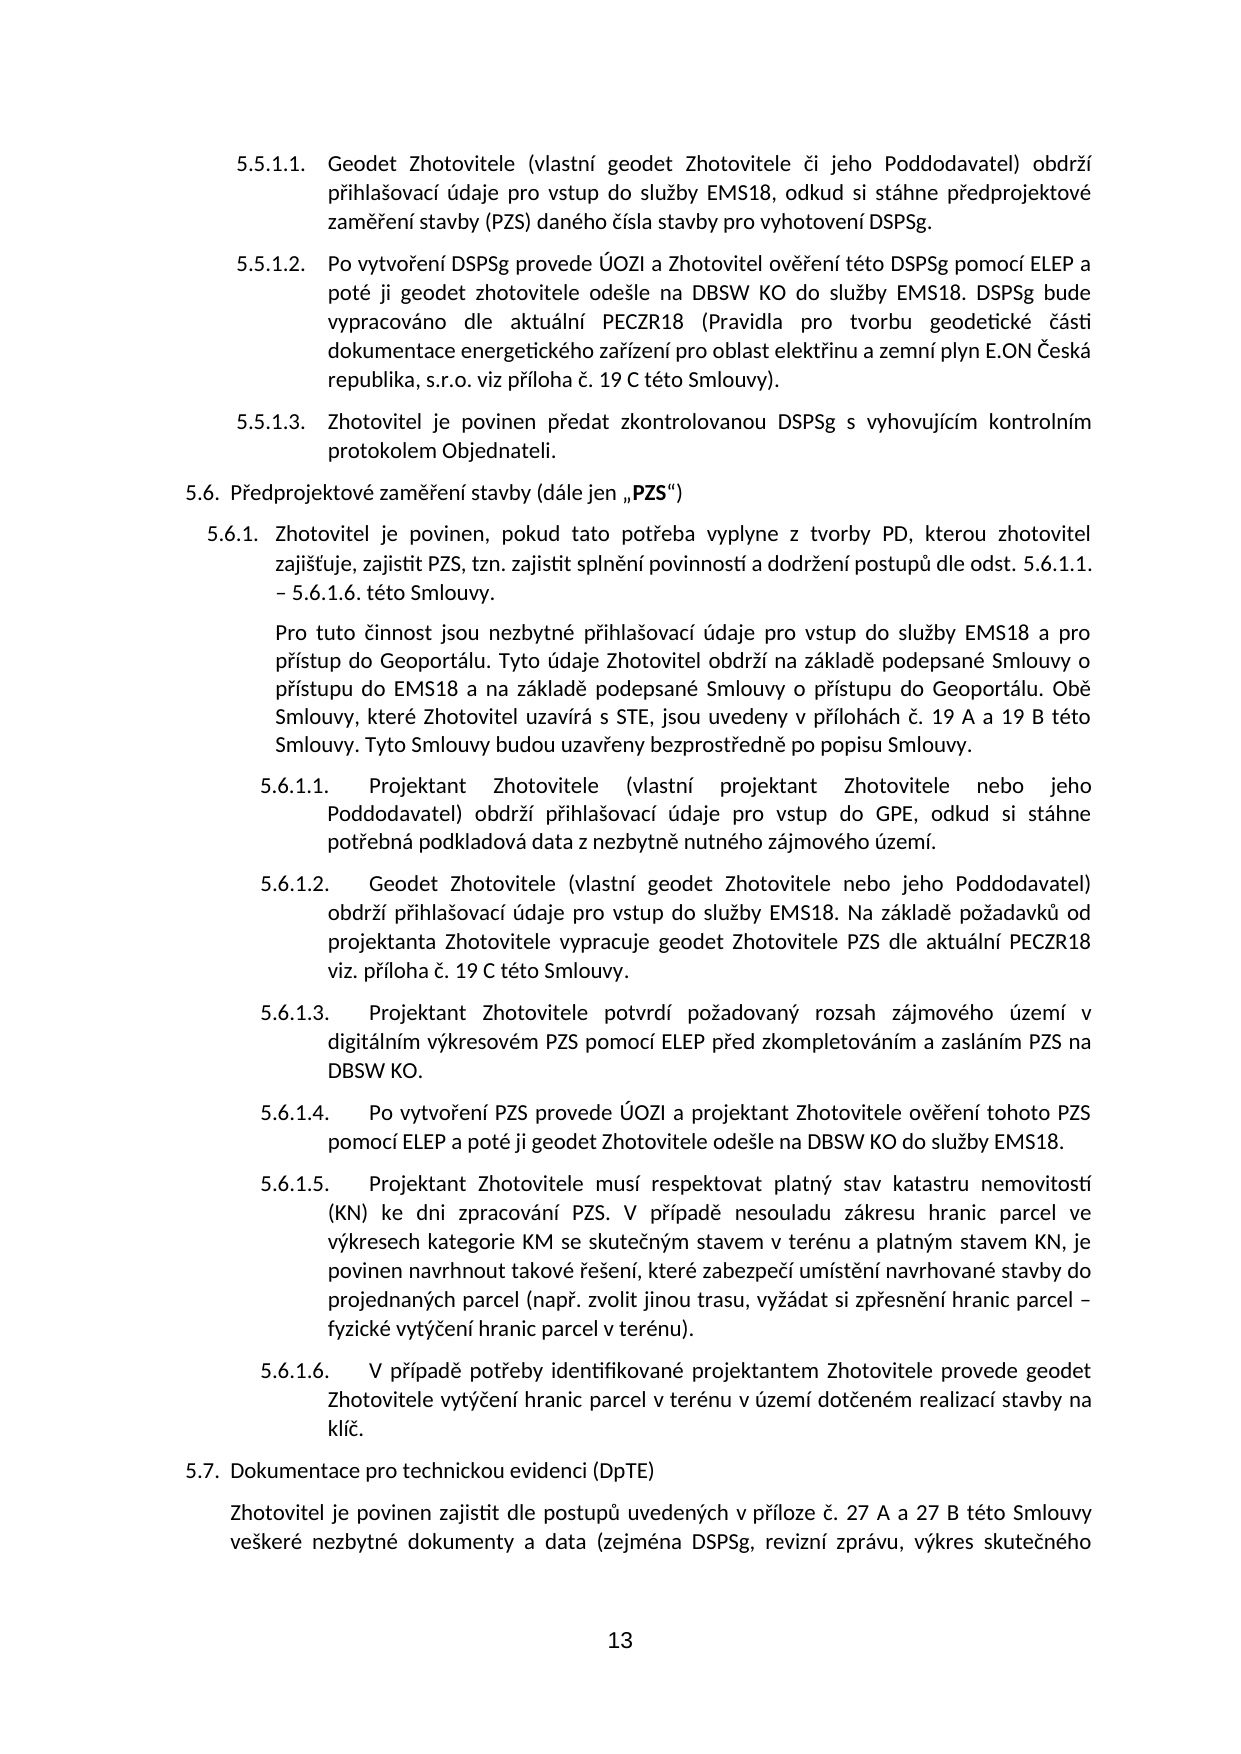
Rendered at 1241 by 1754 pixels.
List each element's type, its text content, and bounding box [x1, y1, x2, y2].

list Projektant Zhotovitele potvrdí požadovaný rozsah zájmového území v digitálním výkresovém PZS pomocí ELEP před zkompletováním a zasláním PZS na DBSW KO. [260, 997, 1093, 1084]
text Pro tuto činnost jsou nezbytné přihlašovací údaje pro vstup do služby EMS18 a pro přístup do Geoportálu. Tyto údaje Zhotovitel obdrží na základě podepsané Smlouvy o přístupu do EMS18 a na základě podepsané Smlouvy o přístupu do Geoportálu. Obě Smlouvy, které Zhotovitel uzavírá s STE, jsou uvedeny v přílohách č. 19 A a 19 B této Smlouvy. Tyto Smlouvy budou uzavřeny bezprostředně po popisu Smlouvy. [275, 618, 1093, 758]
list Předprojektové zaměření stavby (dále jen „PZS“) [185, 477, 1093, 506]
list Geodet Zhotovitele (vlastní geodet Zhotovitele nebo jeho Poddodavatel) obdrží přihlašovací údaje pro vstup do služby EMS18. Na základě požadavků od projektanta Zhotovitele vypracuje geodet Zhotovitele PZS dle aktuální PECZR18 viz. příloha č. 19 C této Smlouvy. [260, 868, 1093, 984]
list Po vytvoření DSPSg provede ÚOZI a Zhotovitel ověření této DSPSg pomocí ELEP a poté ji geodet zhotovitele odešle na DBSW KO do služby EMS18. DSPSg bude vypracováno dle aktuální PECZR18 (Pravidla pro tvorbu geodetické části dokumentace energetického zařízení pro oblast elektřinu a zemní plyn E.ON Česká republika, s.r.o. viz příloha č. 19 C této Smlouvy). [236, 248, 1093, 393]
list Zhotovitel je povinen, pokud tato potřeba vyplyne z tvorby PD, kterou zhotovitel zajišťuje, zajistit PZS, tzn. zajistit splnění povinností a dodržení postupů dle odst. 5.6.1.1. – 5.6.1.6. této Smlouvy. [207, 518, 1093, 606]
list Projektant Zhotovitele musí respektovat platný stav katastru nemovitostí (KN) ke dni zpracování PZS. V případě nesouladu zákresu hranic parcel ve výkresech kategorie KM se skutečným stavem v terénu a platným stavem KN, je povinen navrhnout takové řešení, které zabezpečí umístění navrhované stavby do projednaných parcel (např. zvolit jinou trasu, vyžádat si zpřesnění hranic parcel – fyzické vytýčení hranic parcel v terénu). [260, 1168, 1093, 1343]
list Dokumentace pro technickou evidenci (DpTE) [185, 1455, 1093, 1484]
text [230, 1497, 1093, 1555]
list V případě potřeby identifikované projektantem Zhotovitele provede geodet Zhotovitele vytýčení hranic parcel v terénu v území dotčeném realizací stavby na klíč. [260, 1355, 1093, 1443]
list Projektant Zhotovitele (vlastní projektant Zhotovitele nebo jeho Poddodavatel) obdrží přihlašovací údaje pro vstup do GPE, odkud si stáhne potřebná podkladová data z nezbytně nutného zájmového území. [260, 771, 1093, 855]
list Geodet Zhotovitele (vlastní geodet Zhotovitele či jeho Poddodavatel) obdrží přihlašovací údaje pro vstup do služby EMS18, odkud si stáhne předprojektové zaměření stavby (PZS) daného čísla stavby pro vyhotovení DSPSg. [236, 148, 1093, 235]
list Zhotovitel je povinen předat zkontrolovanou DSPSg s vyhovujícím kontrolním protokolem Objednateli. [236, 406, 1093, 464]
list Po vytvoření PZS provede ÚOZI a projektant Zhotovitele ověření tohoto PZS pomocí ELEP a poté ji geodet Zhotovitele odešle na DBSW KO do služby EMS18. [260, 1097, 1093, 1155]
